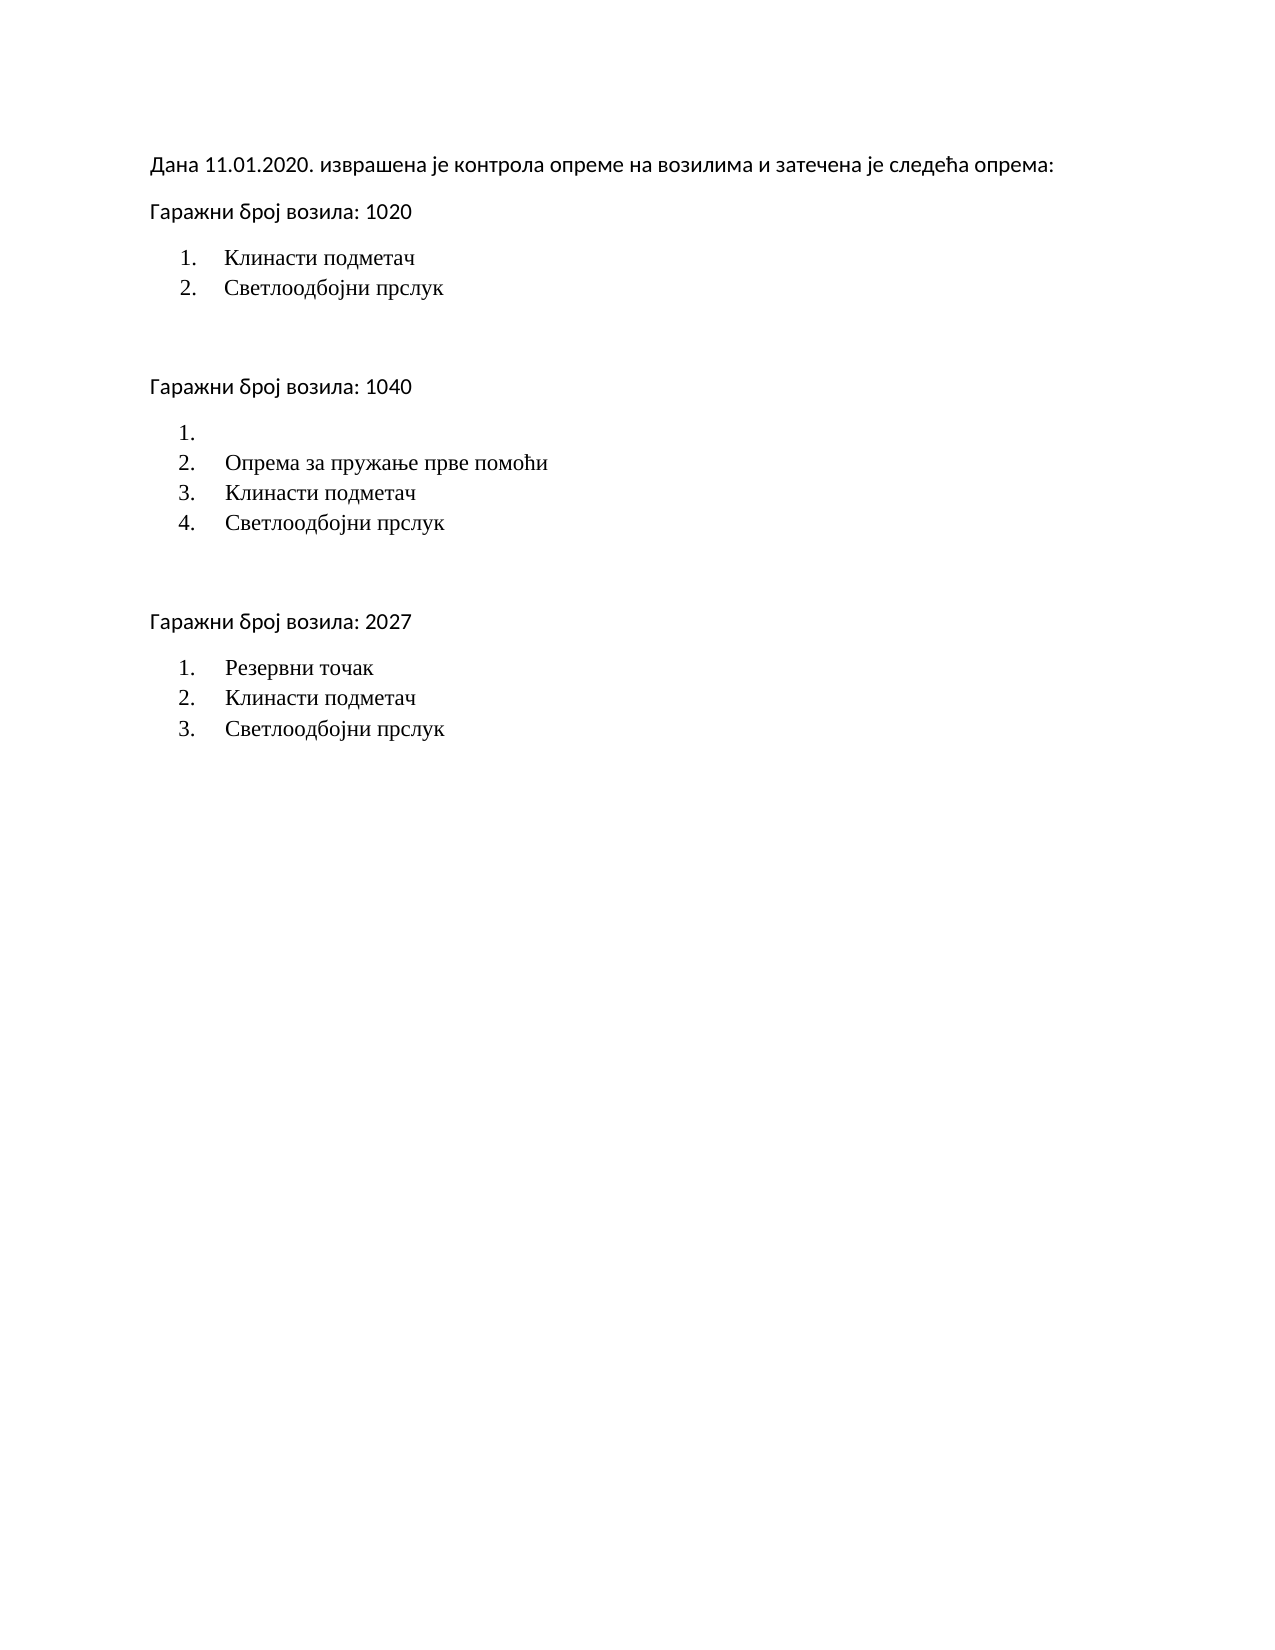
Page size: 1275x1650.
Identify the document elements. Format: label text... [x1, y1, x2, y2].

list Клинасти подметач [179, 244, 1125, 270]
list Резервни точак [178, 654, 1125, 681]
text Дана 11.01.2020. изврашена је контрола опреме на возилима и затечена је следећа опрема: [150, 150, 1125, 178]
list Клинасти подметач [178, 479, 1125, 506]
text Гаражни број возила: 1040 [150, 372, 1125, 400]
list Опрема за пружање прве помоћи [178, 449, 1125, 475]
text Гаражни број возила: 2027 [150, 607, 1125, 635]
list Клинасти подметач [178, 684, 1125, 711]
list Светлоодбојни прслук [178, 509, 1125, 536]
text Гаражни број возила: 1020 [150, 197, 1125, 225]
list Светлоодбојни прслук [178, 714, 1125, 741]
list Светлоодбојни прслук [179, 274, 1125, 300]
